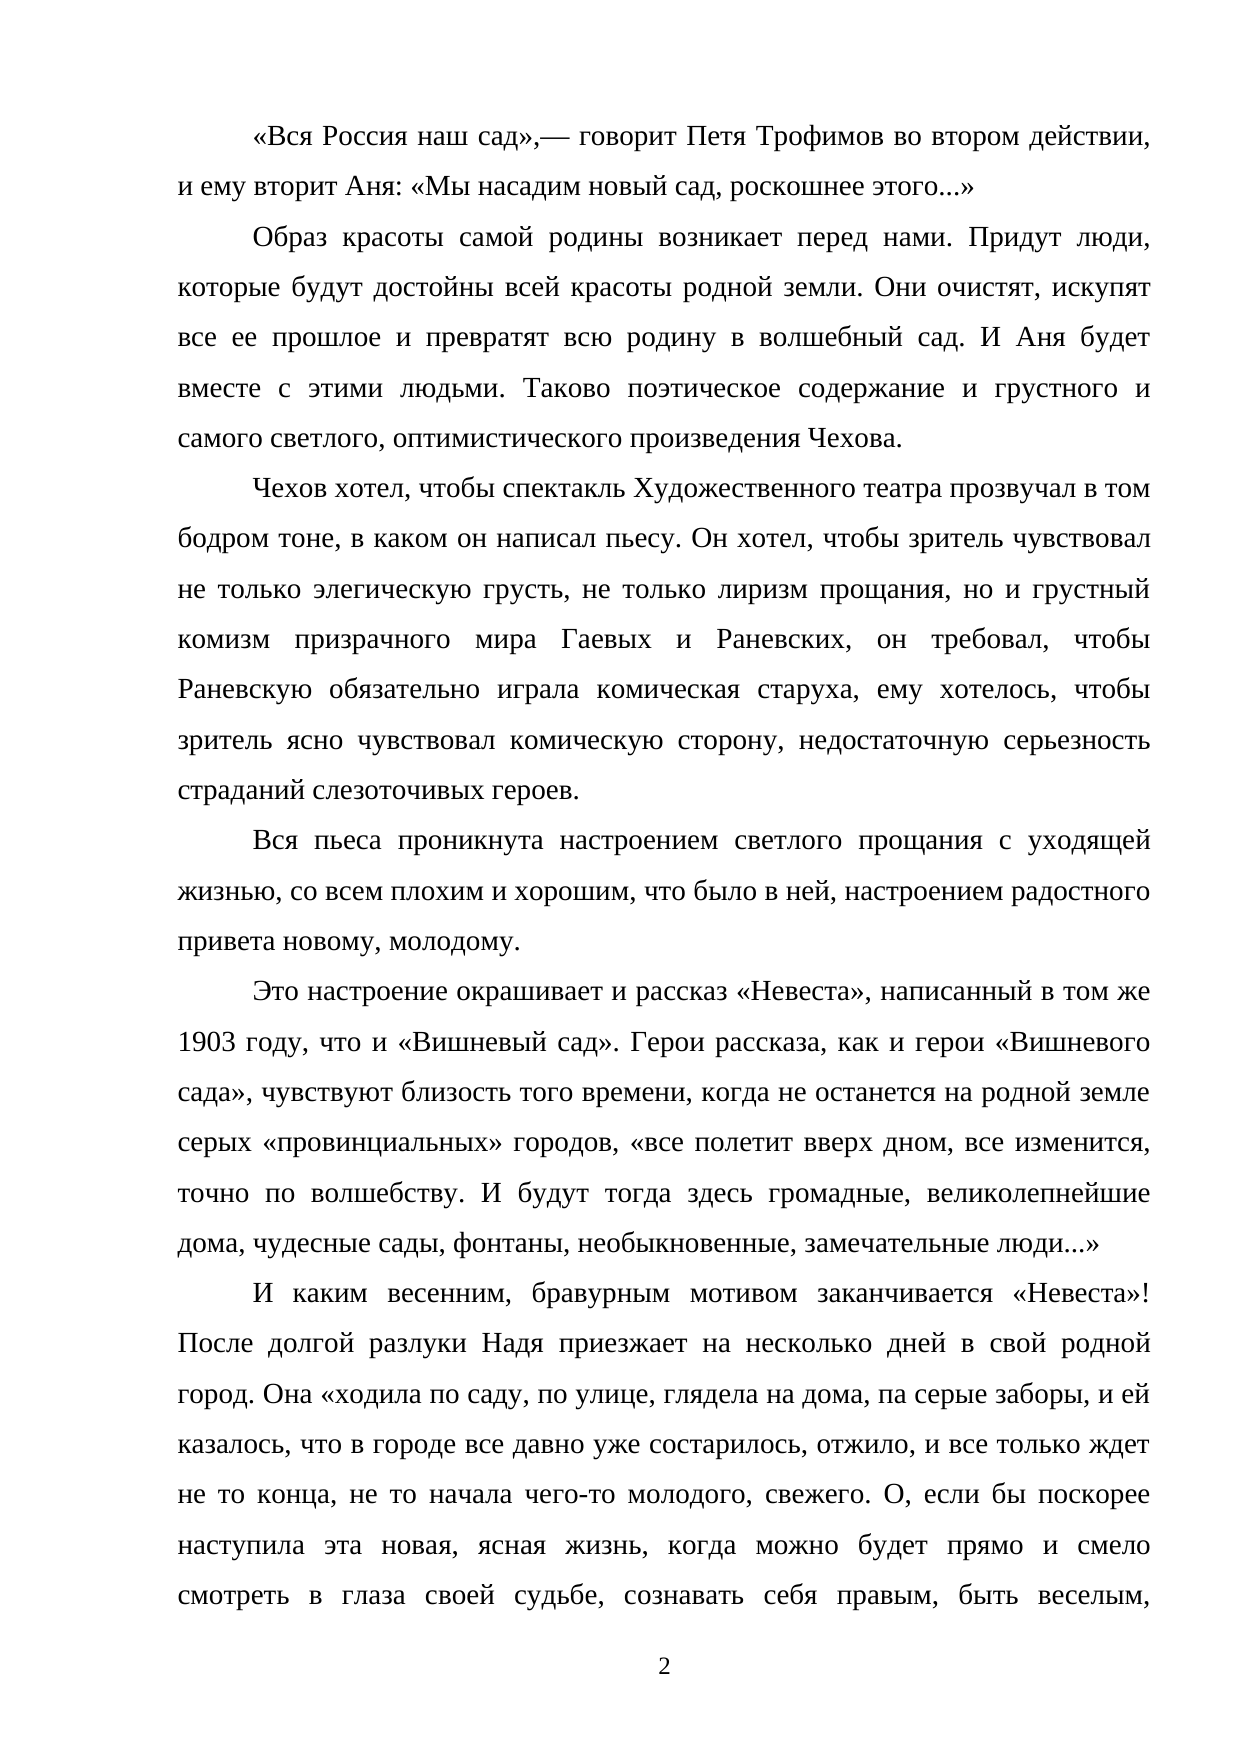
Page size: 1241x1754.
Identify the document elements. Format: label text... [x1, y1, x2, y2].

text Это настроение окрашивает и рассказ «Невеста», написанный в том же 1903 году, что и «Вишневый сад». Герои рассказа, как и герои «Вишневого сада», чувствуют близость того времени, когда не останется на родной земле серых «провинциальных» городов, «все полетит вверх дном, все изменится, точно по волшебству. И будут тогда здесь громадные, великолепнейшие дома, чудесные сады, фонтаны, необыкновенные, замечательные люди...» [177, 973, 1152, 1258]
text Образ красоты самой родины возникает перед нами. Придут люди, которые будут достойны всей красоты родной земли. Они очистят, искупят все ее прошлое и превратят всю родину в волшебный сад. И Аня будет вместе с этими людьми. Таково поэтическое содержание и грустного и самого светлого, оптимистического произведения Чехова. [177, 219, 1152, 453]
text Вся пьеса проникнута настроением светлого прощания с уходящей жизнью, со всем плохим и хорошим, что было в ней, настроением радостного привета новому, молодому. [177, 822, 1152, 957]
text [177, 1275, 1152, 1611]
text Чехов хотел, чтобы спектакль Художественного театра прозвучал в том бодром тоне, в каком он написал пьесу. Он хотел, чтобы зритель чувствовал не только элегическую грусть, не только лиризм прощания, но и грустный комизм призрачного мира Гаевых и Раневских, он требовал, чтобы Раневскую обязательно играла комическая старуха, ему хотелось, чтобы зритель ясно чувствовал комическую сторону, недостаточную серьезность страданий слезоточивых героев. [177, 470, 1152, 806]
text «Вся Россия наш сад»,— говорит Петя Трофимов во втором действии, и ему вторит Аня: «Мы насадим новый сад, роскошнее этого...» [177, 118, 1152, 202]
